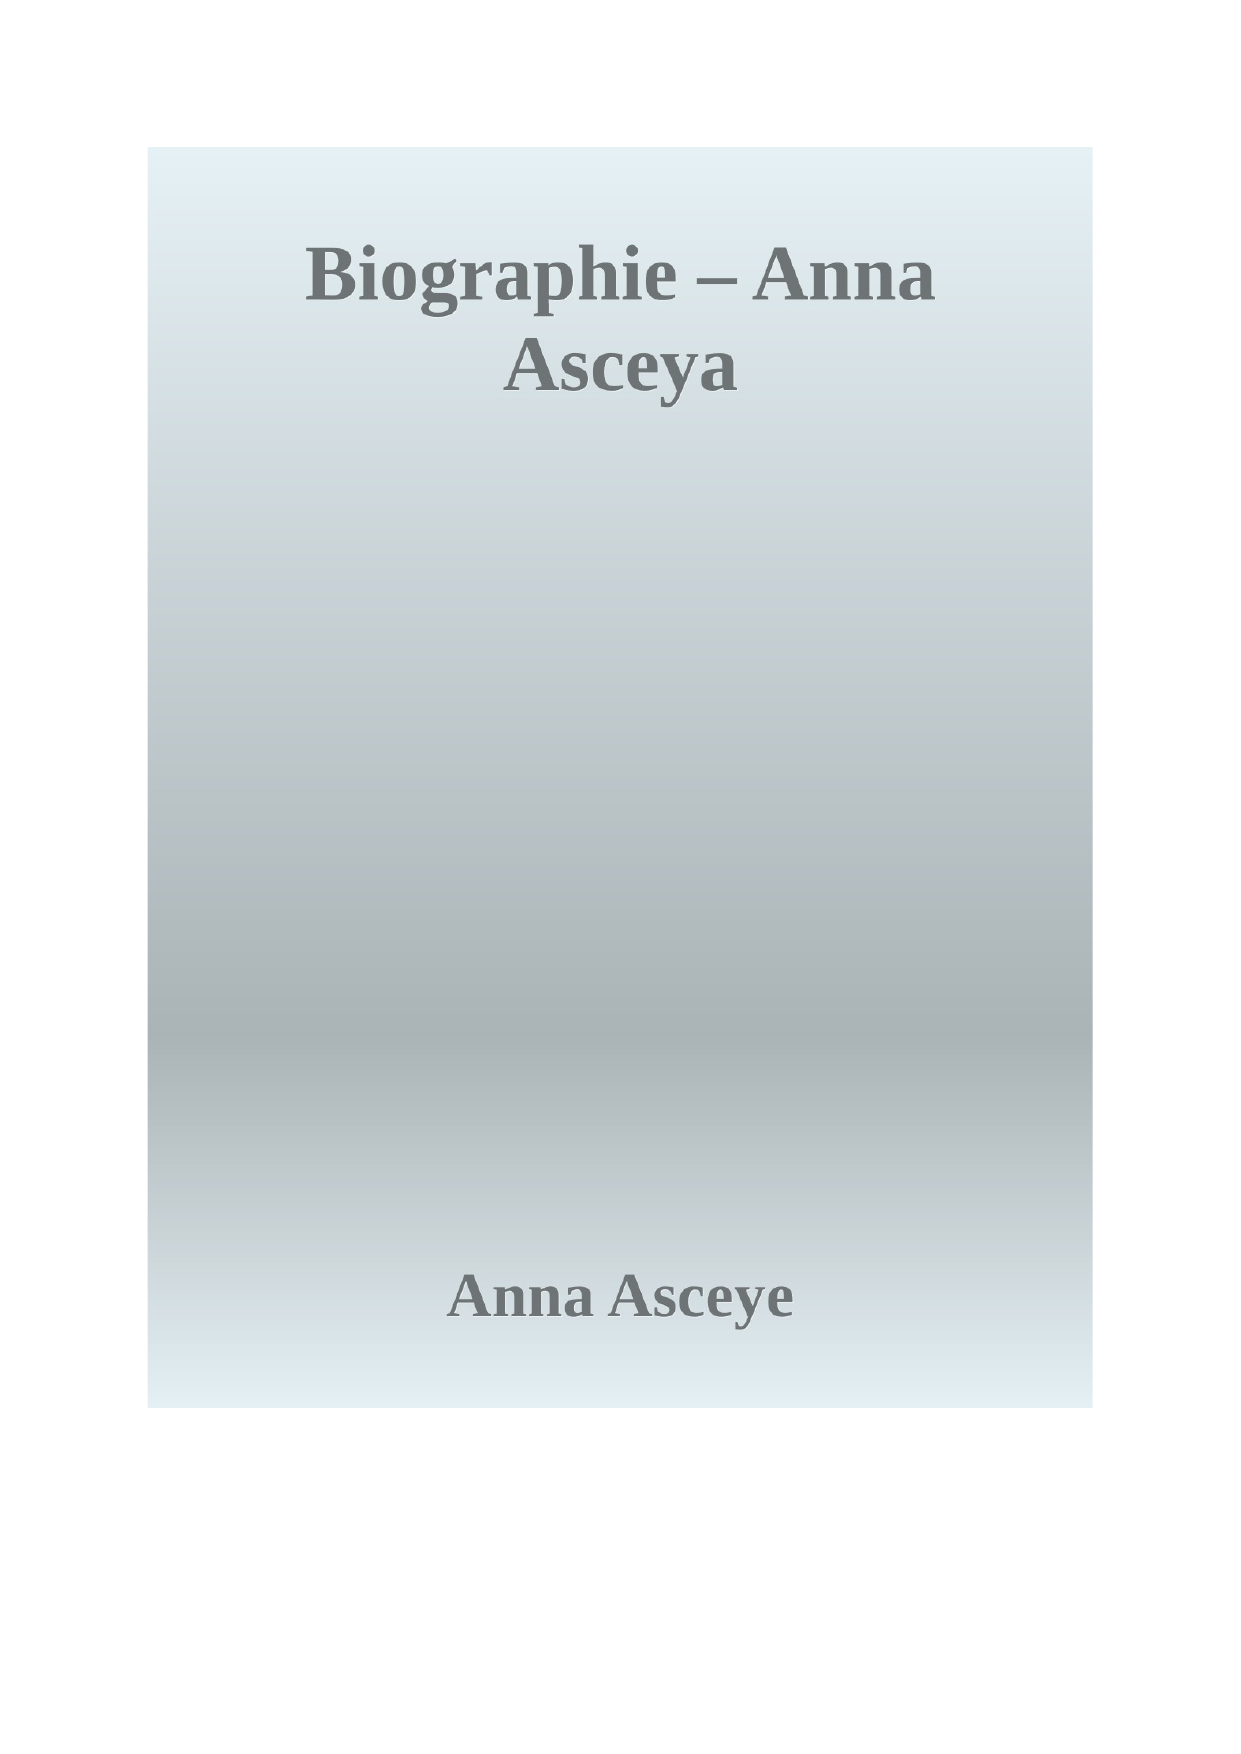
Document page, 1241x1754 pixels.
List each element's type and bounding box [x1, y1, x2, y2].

picture [147, 147, 1093, 1408]
